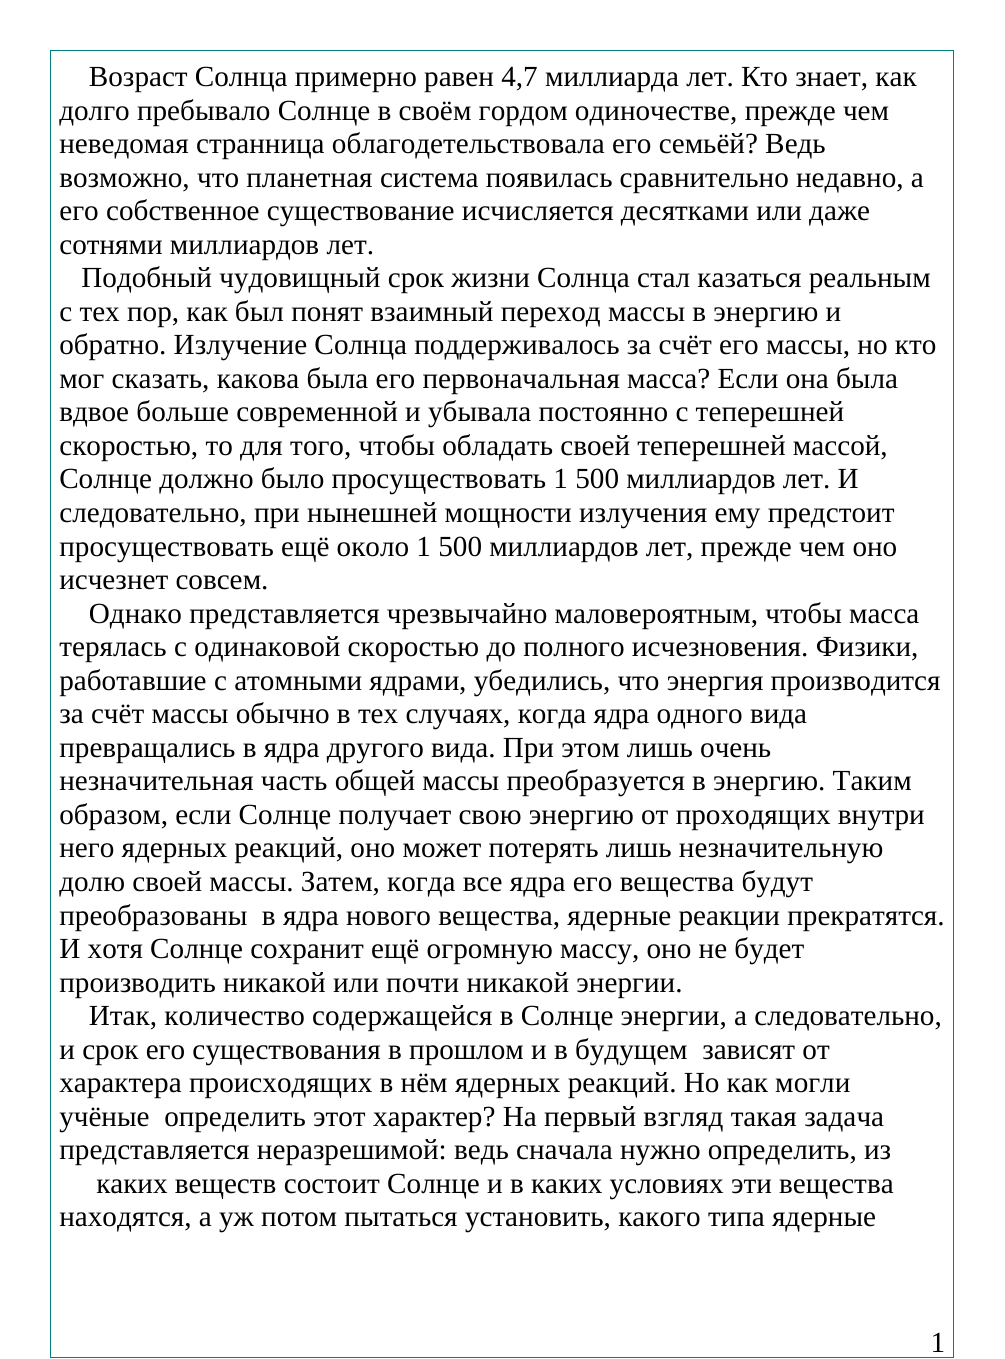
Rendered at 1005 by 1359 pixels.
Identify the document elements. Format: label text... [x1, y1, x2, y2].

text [59, 1166, 945, 1233]
text Возраст Солнца примерно равен 4,7 миллиарда лет. Кто знает, как долго пребывало Солнце в своём гордом одиночестве, прежде чем неведомая странница облагодетельствовала его семьёй? Ведь возможно, что планетная система появилась сравнительно недавно, а его собственное существование исчисляется десятками или даже сотнями миллиардов лет. [59, 59, 945, 260]
text Итак, количество содержащейся в Солнце энергии, а следовательно, и срок его существования в прошлом и в будущем зависят от характера происходящих в нём ядерных реакций. Но как могли учёные определить этот характер? На первый взгляд такая задача представляется неразрешимой: ведь сначала нужно определить, из [59, 998, 945, 1166]
text Подобный чудовищный срок жизни Солнца стал казаться реальным с тех пор, как был понят взаимный переход массы в энергию и обратно. Излучение Солнца поддерживалось за счёт его массы, но кто мог сказать, какова была его первоначальная масса? Если она была вдвое больше современной и убывала постоянно с теперешней скоростью, то для того, чтобы обладать своей теперешней массой, Солнце должно было просуществовать 1 500 миллиардов лет. И следовательно, при нынешней мощности излучения ему предстоит просуществовать ещё около 1 500 миллиардов лет, прежде чем оно исчезнет совсем. [59, 260, 945, 596]
text Однако представляется чрезвычайно маловероятным, чтобы масса терялась с одинаковой скоростью до полного исчезновения. Физики, работавшие с атомными ядрами, убедились, что энергия производится за счёт массы обычно в тех случаях, когда ядра одного вида превращались в ядра другого вида. При этом лишь очень незначительная часть общей массы преобразуется в энергию. Таким образом, если Солнце получает свою энергию от проходящих внутри него ядерных реакций, оно может потерять лишь незначительную долю своей массы. Затем, когда все ядра его вещества будут преобразованы в ядра нового вещества, ядерные реакции прекратятся. И хотя Солнце сохранит ещё огромную массу, оно не будет производить никакой или почти никакой энергии. [59, 596, 945, 998]
